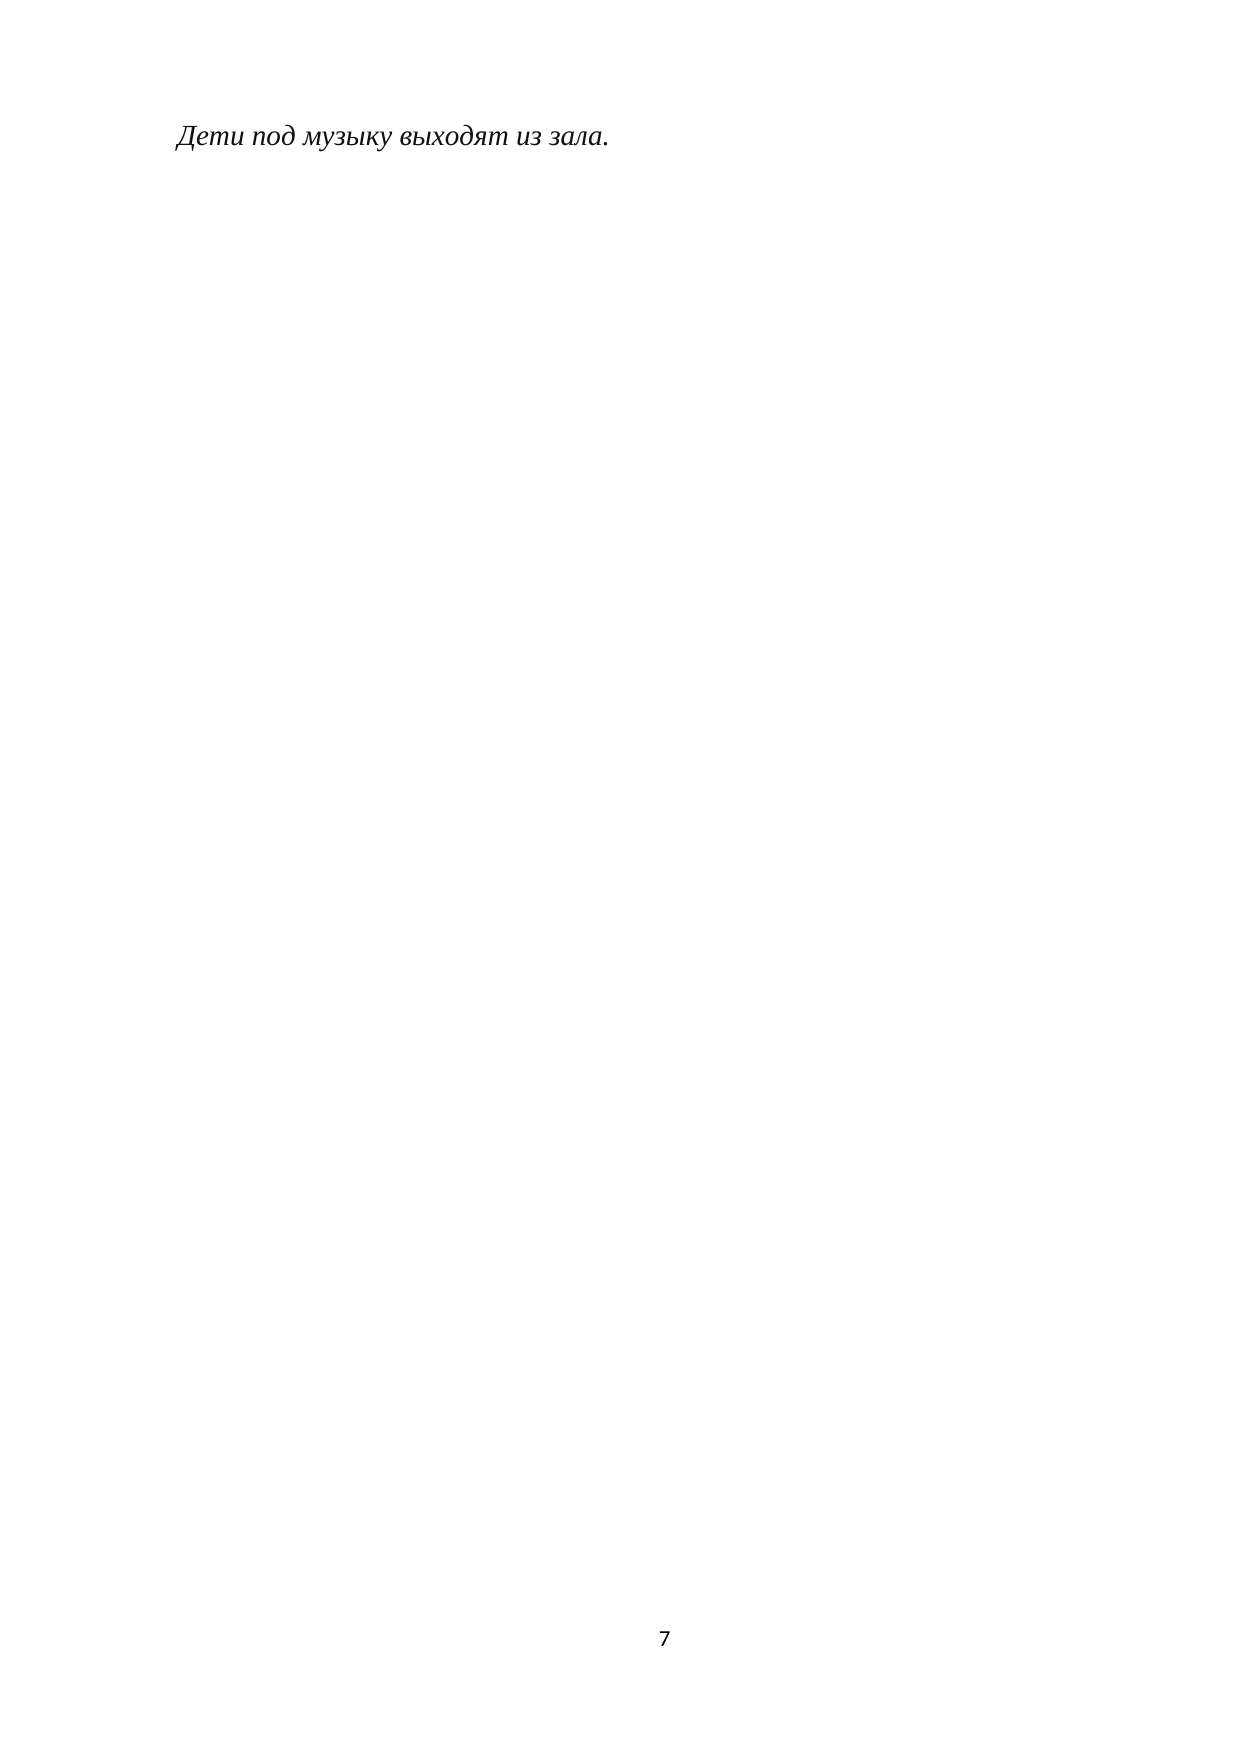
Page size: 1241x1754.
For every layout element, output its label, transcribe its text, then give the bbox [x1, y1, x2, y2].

text Дети под музыку выходят из зала. [177, 118, 1152, 152]
